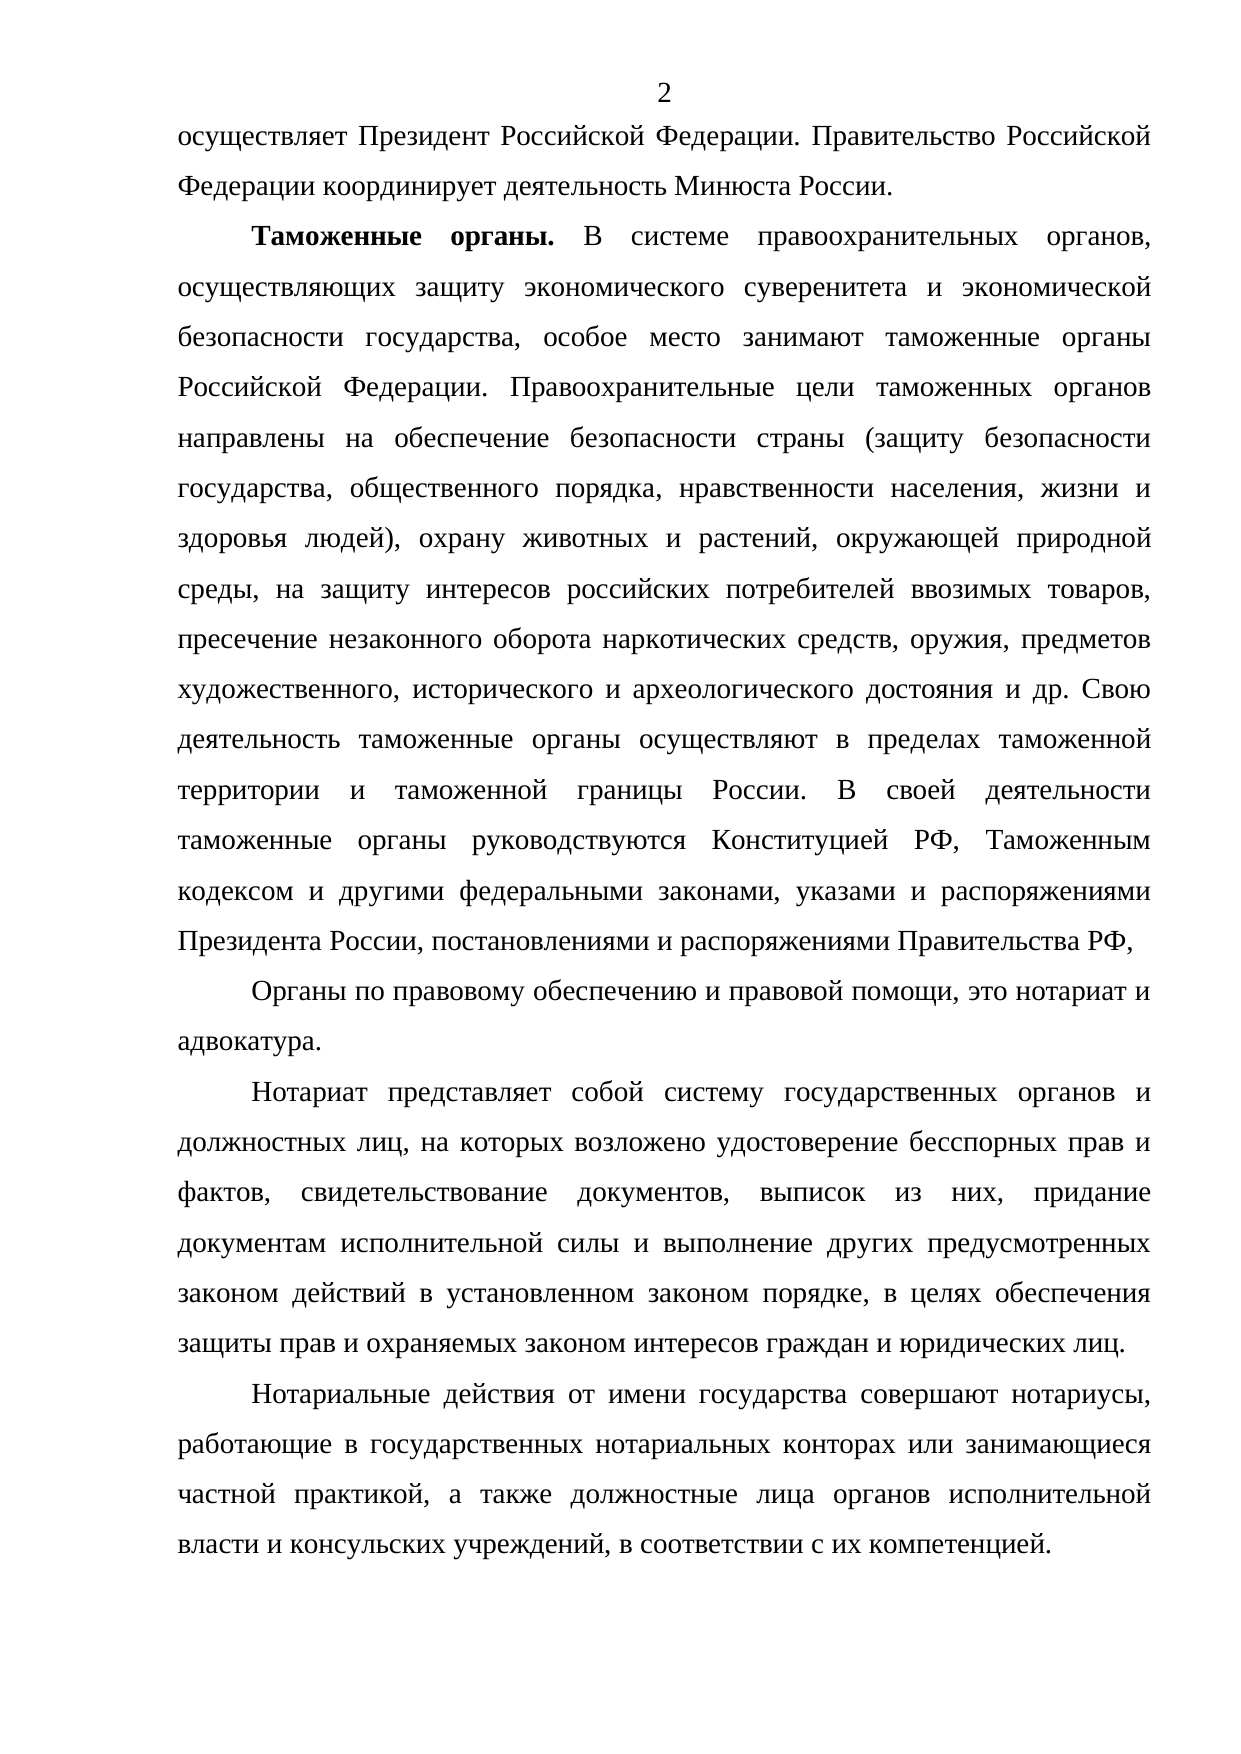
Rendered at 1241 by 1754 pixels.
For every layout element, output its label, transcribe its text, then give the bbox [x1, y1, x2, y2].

text Таможенные органы. В системе правоохранительных органов, осуществляющих защиту экономического суверенитета и экономической безопасности государства, особое место занимают таможенные органы Российской Федерации. Правоохранительные цели таможенных органов направлены на обеспечение безопасности страны (защиту безопасности государства, общественного порядка, нравственности населения, жизни и здоровья людей), охрану животных и растений, окружающей природной среды, на защиту интересов российских потребителей ввозимых товаров, пресечение незаконного оборота наркотических средств, оружия, предметов художественного, исторического и археологического достояния и др. Свою деятельность таможенные органы осуществляют в пределах таможенной территории и таможенной границы России. В своей деятельности таможенные органы руководствуются Конституцией РФ, Таможенным кодексом и другими федеральными законами, указами и распоряжениями Президента России, постановлениями и распоряжениями Правительства РФ, [177, 219, 1152, 957]
text Нотариат представляет собой систему государственных органов и должностных лиц, на которых возложено удостоверение бесспорных прав и фактов, свидетельствование документов, выписок из них, придание документам исполнительной силы и выполнение других предусмотренных законом действий в установленном законом порядке, в целях обеспечения защиты прав и охраняемых законом интересов граждан и юридических лиц. [177, 1074, 1152, 1359]
text Органы по правовому обеспечению и правовой помощи, это нотариат и адвокатура. [177, 973, 1152, 1057]
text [177, 118, 1152, 202]
text Нотариальные действия от имени государства совершают нотариусы, работающие в государственных нотариальных конторах или занимающиеся частной практикой, а также должностные лица органов исполнительной власти и консульских учреждений, в соответствии с их компетенцией. [177, 1376, 1152, 1560]
